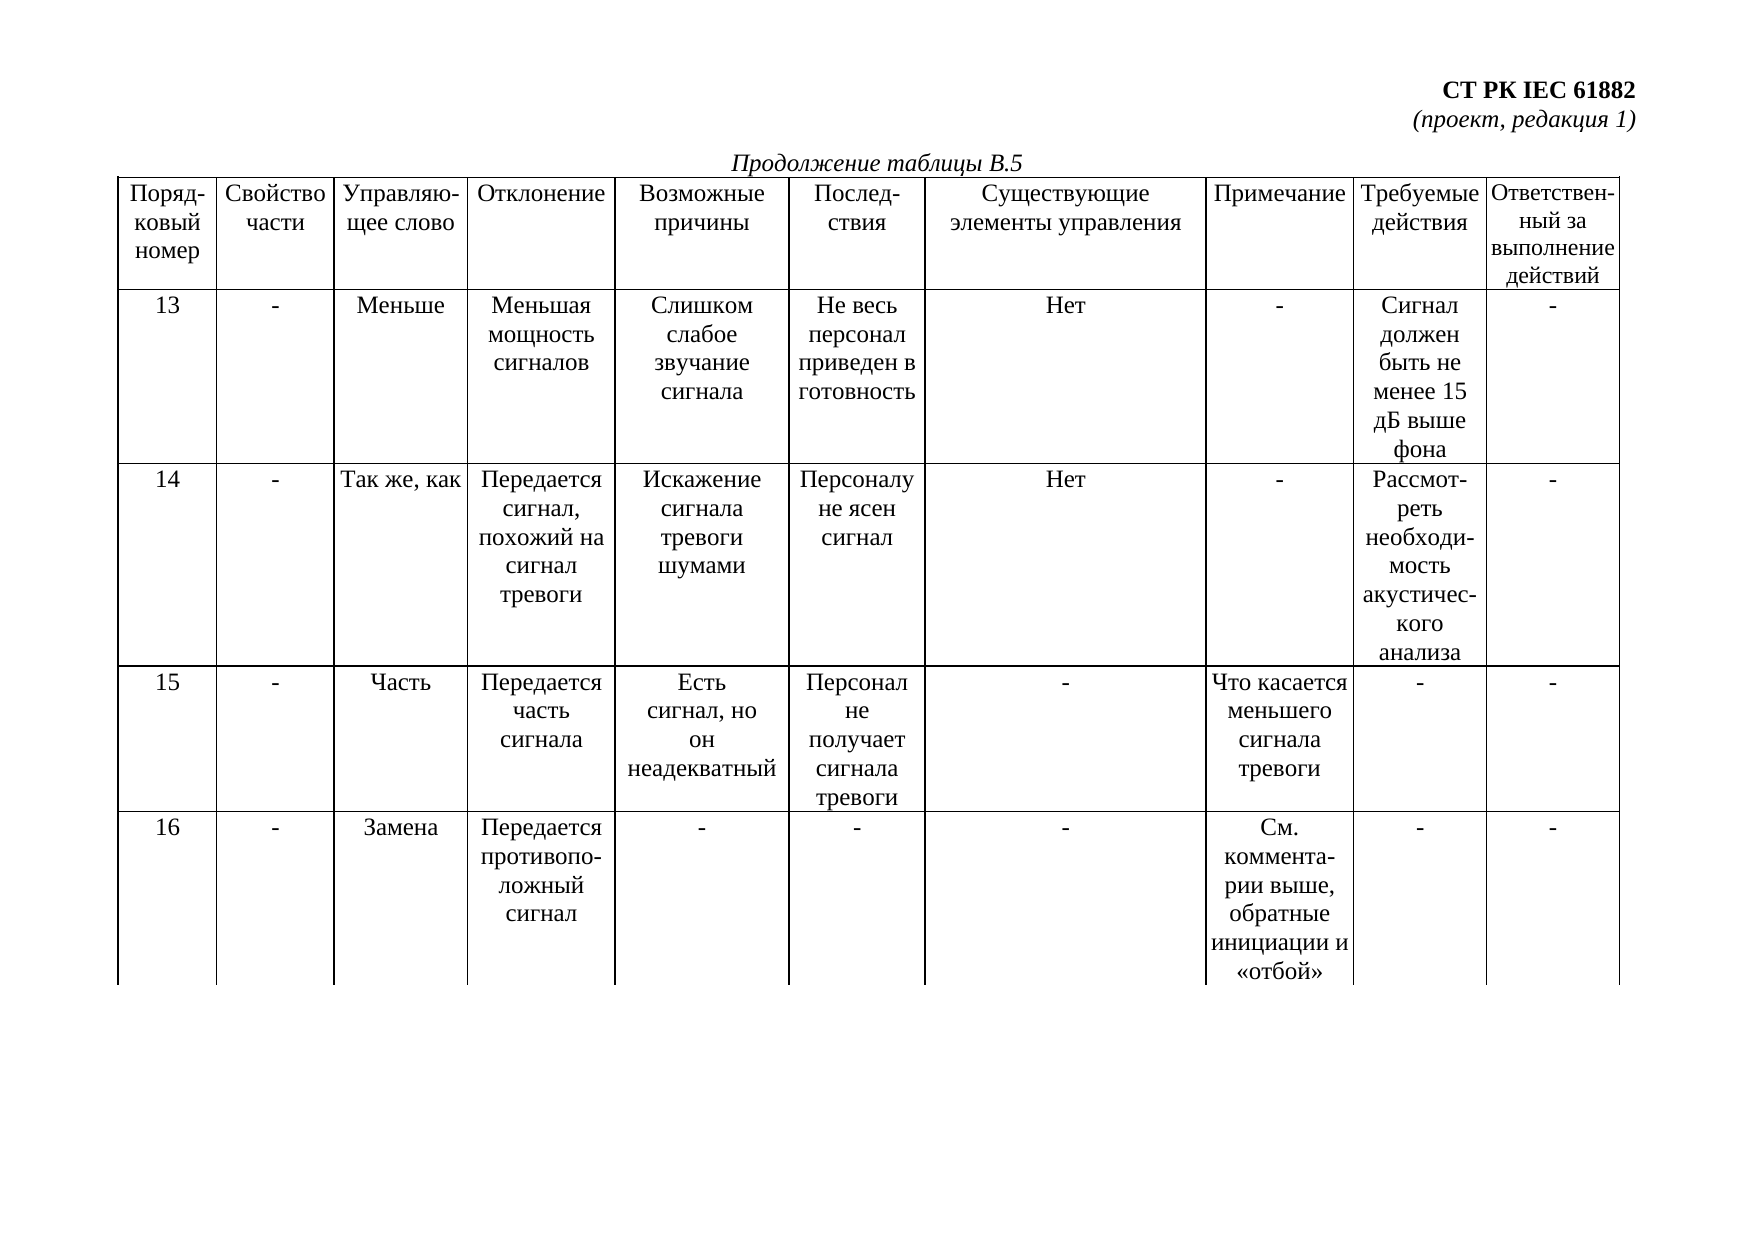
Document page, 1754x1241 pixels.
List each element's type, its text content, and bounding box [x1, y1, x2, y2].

table_cell Меньшая мощность сигналов [468, 290, 614, 462]
table_cell Персонал не получает сигнала тревоги [790, 667, 924, 811]
table_cell - [1354, 667, 1486, 811]
table_header Отклонение [468, 178, 614, 288]
table_cell Нет [926, 464, 1205, 665]
table_cell Что касается меньшего сигнала тревоги [1207, 667, 1353, 811]
table_cell - [1487, 290, 1619, 462]
table_cell - [1207, 464, 1353, 665]
table_header Существующие элементы управления [926, 178, 1205, 288]
table_cell Передается противопо- ложный сигнал [468, 812, 614, 985]
table_header Возможные причины [616, 178, 788, 288]
table_cell - [926, 667, 1205, 811]
table_cell Не весь персонал приведен в готовность [790, 290, 924, 462]
table_cell Сигнал должен быть не менее 15 дБ выше фона [1354, 290, 1486, 462]
table_cell Так же, как [335, 464, 467, 665]
table_cell 16 [119, 812, 216, 985]
table_cell - [217, 290, 333, 462]
table_header Послед-ствия [790, 178, 924, 288]
table_header Управляю-щее слово [335, 178, 467, 288]
table_cell Меньше [335, 290, 467, 462]
table_cell 14 [119, 464, 216, 665]
table_header Требуемые действия [1354, 178, 1486, 288]
table_cell Нет [926, 290, 1205, 462]
table_cell 15 [119, 667, 216, 811]
table_cell - [1487, 667, 1619, 811]
table_cell Передается часть сигнала [468, 667, 614, 811]
table_cell Искажение сигнала тревоги шумами [616, 464, 788, 665]
table_cell Передается сигнал, похожий на сигнал тревоги [468, 464, 614, 665]
table_cell - [790, 812, 924, 985]
text Продолжение таблицы В.5 [118, 148, 1636, 176]
table_cell - [616, 812, 788, 985]
table_header Поряд-ковый номер [119, 178, 216, 288]
table_cell Есть сигнал, но он неадекватный [616, 667, 788, 811]
table_cell - [217, 812, 333, 985]
table_header Свойство части [217, 178, 333, 288]
table_cell - [1354, 812, 1486, 985]
table_cell Замена [335, 812, 467, 985]
table_cell - [217, 464, 333, 665]
table_cell - [1207, 290, 1353, 462]
table_header Ответствен-ный за выполнение действий [1487, 178, 1619, 288]
table_cell Часть [335, 667, 467, 811]
table_cell См. коммента-рии выше, обратные инициации и «отбой» [1207, 812, 1353, 985]
table_header Примечание [1207, 178, 1353, 288]
table_cell - [1487, 464, 1619, 665]
table_cell - [217, 667, 333, 811]
table_cell Слишком слабое звучание сигнала [616, 290, 788, 462]
table_cell Персоналу не ясен сигнал [790, 464, 924, 665]
table_cell 13 [119, 290, 216, 462]
table_cell - [926, 812, 1205, 985]
table_cell Рассмот-реть необходи-мость акустичес-кого анализа [1354, 464, 1486, 665]
table_cell - [1487, 812, 1619, 985]
